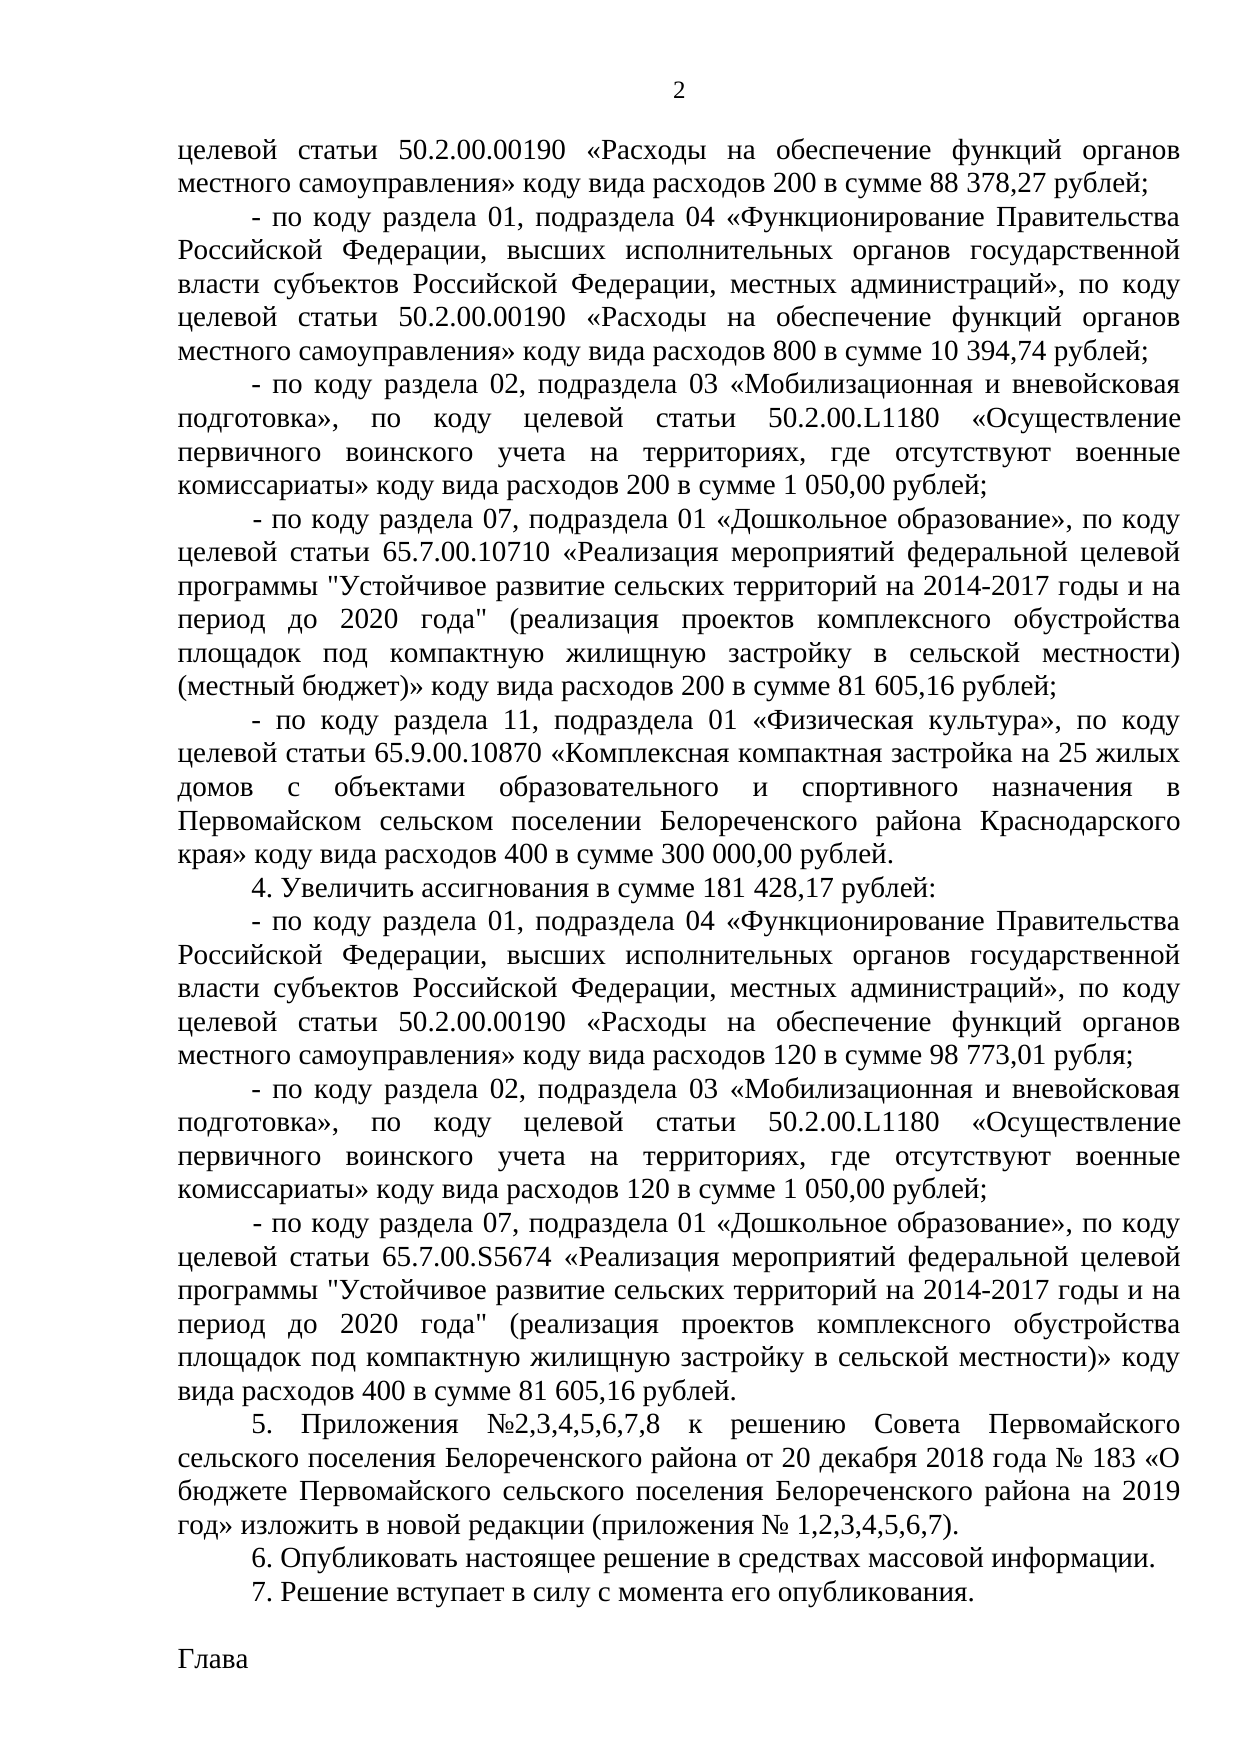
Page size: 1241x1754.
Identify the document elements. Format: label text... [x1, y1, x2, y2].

text 7. Решение вступает в силу с момента его опубликования. [177, 1574, 1181, 1608]
text 4. Увеличить ассигнования в сумме 181 428,17 рублей: [177, 870, 1181, 903]
text - по коду раздела 02, подраздела 03 «Мобилизационная и вневойсковая подготовка», по коду целевой статьи 50.2.00.L1180 «Осуществление первичного воинского учета на территориях, где отсутствуют военные комиссариаты» коду вида расходов 120 в сумме 1 050,00 рублей; [177, 1071, 1181, 1205]
text - по коду раздела 02, подраздела 03 «Мобилизационная и вневойсковая подготовка», по коду целевой статьи 50.2.00.L1180 «Осуществление первичного воинского учета на территориях, где отсутствуют военные комиссариаты» коду вида расходов 200 в сумме 1 050,00 рублей; [177, 367, 1181, 501]
text - по коду раздела 01, подраздела 04 «Функционирование Правительства Российской Федерации, высших исполнительных органов государственной власти субъектов Российской Федерации, местных администраций», по коду целевой статьи 50.2.00.00190 «Расходы на обеспечение функций органов местного самоуправления» коду вида расходов 800 в сумме 10 394,74 рублей; [177, 199, 1181, 367]
text - по коду раздела 07, подраздела 01 «Дошкольное образование», по коду целевой статьи 65.7.00.S5674 «Реализация мероприятий федеральной целевой программы "Устойчивое развитие сельских территорий на 2014-2017 годы и на период до 2020 года" (реализация проектов комплексного обустройства площадок под компактную жилищную застройку в сельской местности)» коду вида расходов 400 в сумме 81 605,16 рублей. [177, 1205, 1181, 1406]
text Глава [177, 1641, 1181, 1675]
text - по коду раздела 07, подраздела 01 «Дошкольное образование», по коду целевой статьи 65.7.00.10710 «Реализация мероприятий федеральной целевой программы "Устойчивое развитие сельских территорий на 2014-2017 годы и на период до 2020 года" (реализация проектов комплексного обустройства площадок под компактную жилищную застройку в сельской местности) (местный бюджет)» коду вида расходов 200 в сумме 81 605,16 рублей; [177, 501, 1181, 702]
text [177, 132, 1181, 199]
text - по коду раздела 11, подраздела 01 «Физическая культура», по коду целевой статьи 65.9.00.10870 «Комплексная компактная застройка на 25 жилых домов с объектами образовательного и спортивного назначения в Первомайском сельском поселении Белореченского района Краснодарского края» коду вида расходов 400 в сумме 300 000,00 рублей. [177, 702, 1181, 870]
text 6. Опубликовать настоящее решение в средствах массовой информации. [177, 1541, 1181, 1574]
text 5. Приложения №2,3,4,5,6,7,8 к решению Совета Первомайского сельского поселения Белореченского района от 20 декабря 2018 года № 183 «О бюджете Первомайского сельского поселения Белореченского района на 2019 год» изложить в новой редакции (приложения № 1,2,3,4,5,6,7). [177, 1406, 1181, 1541]
text - по коду раздела 01, подраздела 04 «Функционирование Правительства Российской Федерации, высших исполнительных органов государственной власти субъектов Российской Федерации, местных администраций», по коду целевой статьи 50.2.00.00190 «Расходы на обеспечение функций органов местного самоуправления» коду вида расходов 120 в сумме 98 773,01 рубля; [177, 903, 1181, 1071]
